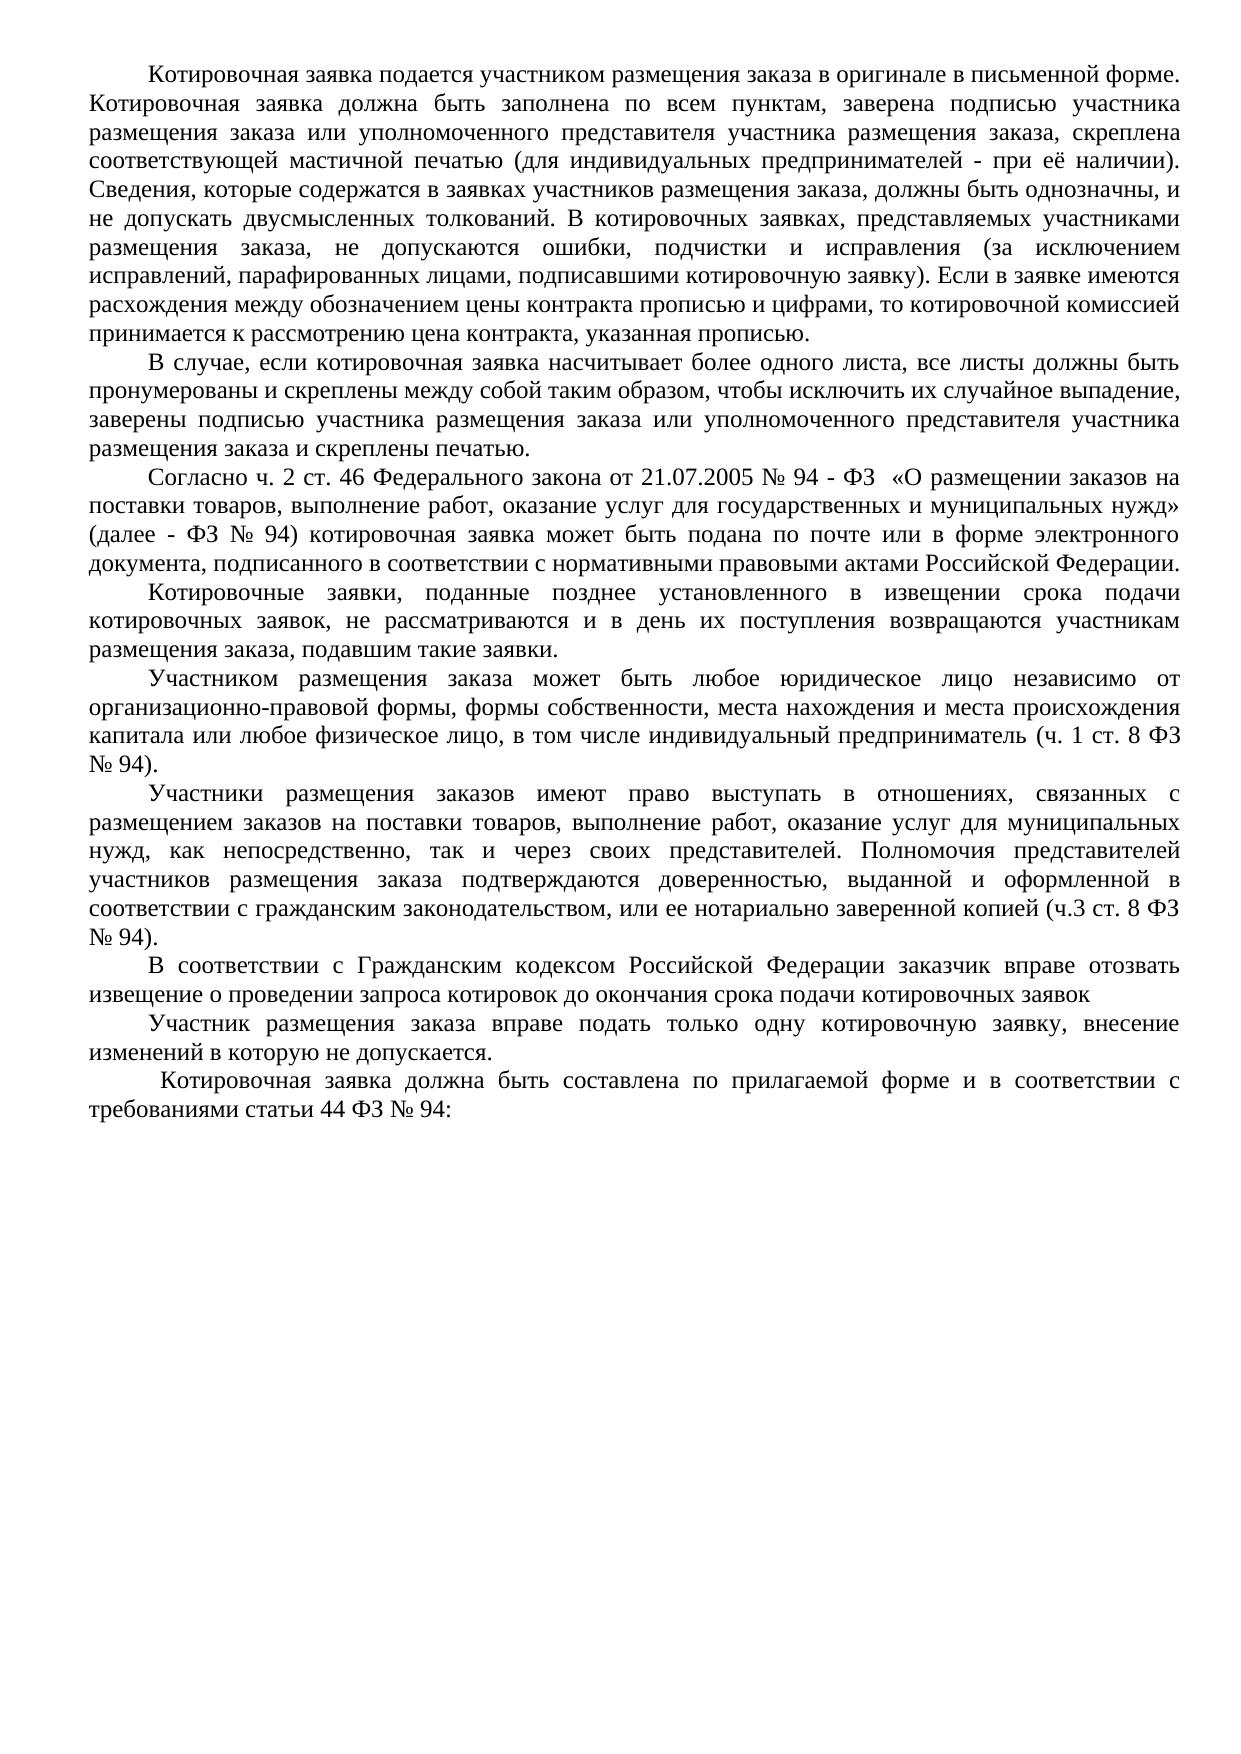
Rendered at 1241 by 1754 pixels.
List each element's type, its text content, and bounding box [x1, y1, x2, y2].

text Участники размещения заказов имеют право выступать в отношениях, связанных с размещением заказов на поставки товаров, выполнение работ, оказание услуг для муниципальных нужд, как непосредственно, так и через своих представителей. Полномочия представителей участников размещения заказа подтверждаются доверенностью, выданной и оформленной в соответствии с гражданским законодательством, или ее нотариально заверенной копией (ч.3 ст. 8 ФЗ № 94). [89, 778, 1181, 950]
text Участником размещения заказа может быть любое юридическое лицо независимо от организационно-правовой формы, формы собственности, места нахождения и места происхождения капитала или любое физическое лицо, в том числе индивидуальный предприниматель (ч. 1 ст. 8 ФЗ № 94). [89, 663, 1181, 778]
text В случае, если котировочная заявка насчитывает более одного листа, все листы должны быть пронумерованы и скреплены между собой таким образом, чтобы исключить их случайное выпадение, заверены подписью участника размещения заказа или уполномоченного представителя участника размещения заказа и скреплены печатью. [89, 347, 1181, 462]
title В соответствии с Гражданским кодексом Российской Федерации заказчик вправе отозвать извещение о проведении запроса котировок до окончания срока подачи котировочных заявок [89, 950, 1181, 1008]
title Участник размещения заказа вправе подать только одну котировочную заявку, внесение изменений в которую не допускается. [89, 1008, 1181, 1065]
title Согласно ч. 2 ст. 46 Федерального закона от 21.07.2005 № 94 - ФЗ «О размещении заказов на поставки товаров, выполнение работ, оказание услуг для государственных и муниципальных нужд» (далее - ФЗ № 94) котировочная заявка может быть подана по почте или в форме электронного документа, подписанного в соответствии с нормативными правовыми актами Российской Федерации. [89, 462, 1181, 577]
title Котировочная заявка должна быть составлена по прилагаемой форме и в соответствии с требованиями статьи 44 ФЗ № 94: [89, 1065, 1181, 1123]
text Котировочная заявка подается участником размещения заказа в оригинале в письменной форме. Котировочная заявка должна быть заполнена по всем пунктам, заверена подписью участника размещения заказа или уполномоченного представителя участника размещения заказа, скреплена соответствующей мастичной печатью (для индивидуальных предпринимателей - при её наличии). Сведения, которые содержатся в заявках участников размещения заказа, должны быть однозначны, и не допускать двусмысленных толкований. В котировочных заявках, представляемых участниками размещения заказа, не допускаются ошибки, подчистки и исправления (за исключением исправлений, парафированных лицами, подписавшими котировочную заявку). Если в заявке имеются расхождения между обозначением цены контракта прописью и цифрами, то котировочной комиссией принимается к рассмотрению цена контракта, указанная прописью. [89, 59, 1181, 347]
title Котировочные заявки, поданные позднее установленного в извещении срока подачи котировочных заявок, не рассматриваются и в день их поступления возвращаются участникам размещения заказа, подавшим такие заявки. [89, 577, 1181, 663]
